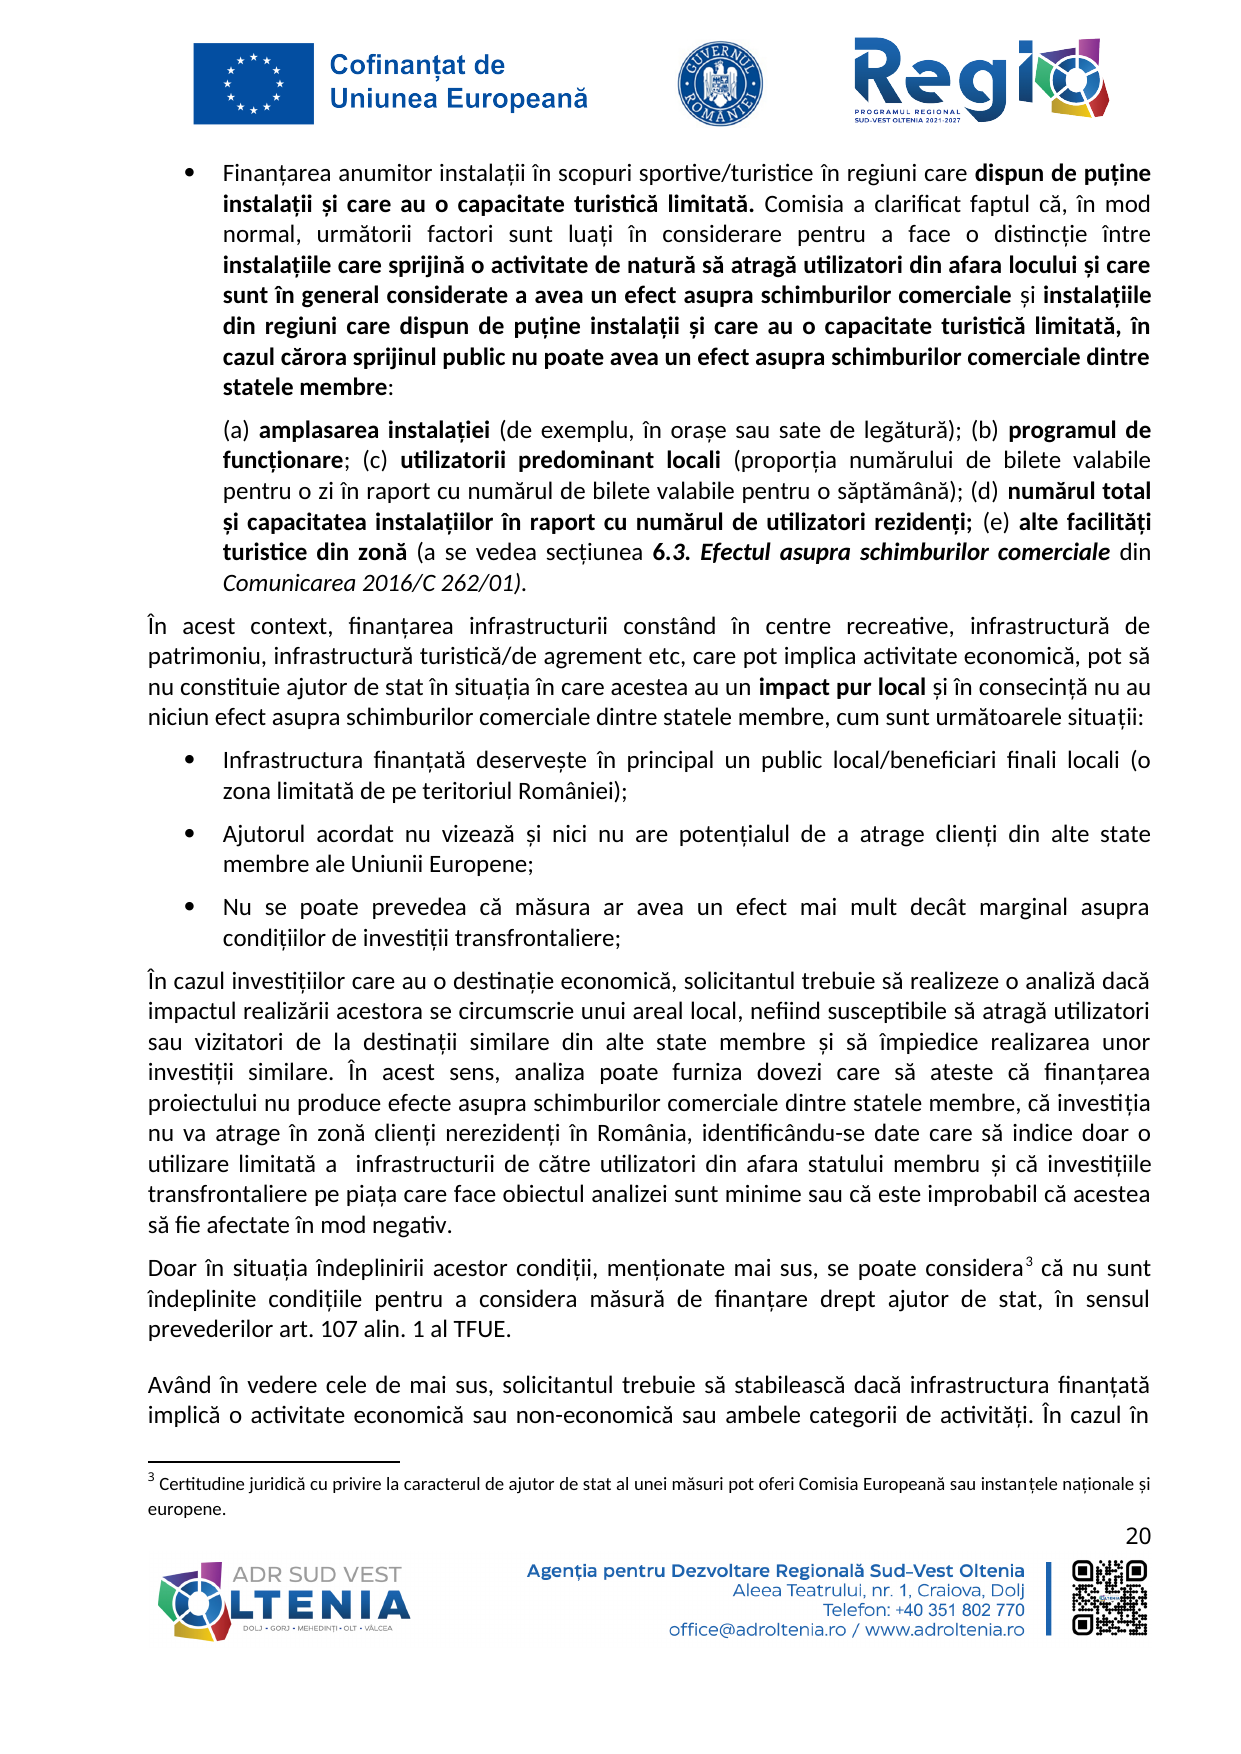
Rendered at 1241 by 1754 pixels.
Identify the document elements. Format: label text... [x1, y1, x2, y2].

picture [852, 36, 1111, 126]
text În acest context, finanțarea infrastructurii constând în centre recreative, infrastructură de patrimoniu, infrastructură turistică/de agrement etc, care pot implica activitate economică, pot să nu constituie ajutor de stat în situația în care acestea au un impact pur local și în consecință nu au niciun efect asupra schimburilor comerciale dintre statele membre, cum sunt următoarele situații: [148, 610, 1152, 732]
list Nu se poate prevedea că măsura ar avea un efect mai mult decât marginal asupra condițiilor de investiții transfrontaliere; [185, 891, 1152, 952]
picture [148, 1551, 1152, 1648]
list Infrastructura finanțată deservește în principal un public local/beneficiari finali locali (o zona limitată de pe teritoriul României); [185, 744, 1152, 805]
text Doar în situația îndeplinirii acestor condiții, menţionate mai sus, se poate considera că nu sunt îndeplinite condițiile pentru a considera măsură de finanțare drept ajutor de stat, în sensul prevederilor art. 107 alin. 1 al TFUE. [148, 1252, 1152, 1344]
list Ajutorul acordat nu vizează și nici nu are potențialul de a atrage clienți din alte state membre ale Uniunii Europene; [185, 818, 1152, 879]
picture [188, 38, 590, 128]
picture [674, 39, 768, 128]
text În cazul investițiilor care au o destinație economică, solicitantul trebuie să realizeze o analiză dacă impactul realizării acestora se circumscrie unui areal local, nefiind susceptibile să atragă utilizatori sau vizitatori de la destinații similare din alte state membre și să împiedice realizarea unor investiții similare. În acest sens, analiza poate furniza dovezi care să ateste că finanțarea proiectului nu produce efecte asupra schimburilor comerciale dintre statele membre, că investiția nu va atrage în zonă clienți nerezidenți în România, identificându-se date care să indice doar o utilizare limitată a infrastructurii de către utilizatori din afara statului membru și că investițiile transfrontaliere pe piața care face obiectul analizei sunt minime sau că este improbabil că acestea să fie afectate în mod negativ. [148, 965, 1152, 1240]
list Finanțarea anumitor instalații în scopuri sportive/turistice în regiuni care dispun de puține instalații și care au o capacitate turistică limitată. Comisia a clarificat faptul că, în mod normal, următorii factori sunt luați în considerare pentru a face o distincție între instalațiile care sprijină o activitate de natură să atragă utilizatori din afara locului și care sunt în general considerate a avea un efect asupra schimburilor comerciale și instalațiile din regiuni care dispun de puține instalații și care au o capacitate turistică limitată, în cazul cărora sprijinul public nu poate avea un efect asupra schimburilor comerciale dintre statele membre: [185, 157, 1152, 402]
list (a) amplasarea instalației (de exemplu, în orașe sau sate de legătură); (b) programul de funcționare; (c) utilizatorii predominant locali (proporția numărului de bilete valabile pentru o zi în raport cu numărul de bilete valabile pentru o săptămână); (d) numărul total și capacitatea instalațiilor în raport cu numărul de utilizatori rezidenți; (e) alte facilități turistice din zonă (a se vedea secţiunea 6.3. Efectul asupra schimburilor comerciale din Comunicarea 2016/C 262/01). [223, 536, 1152, 597]
